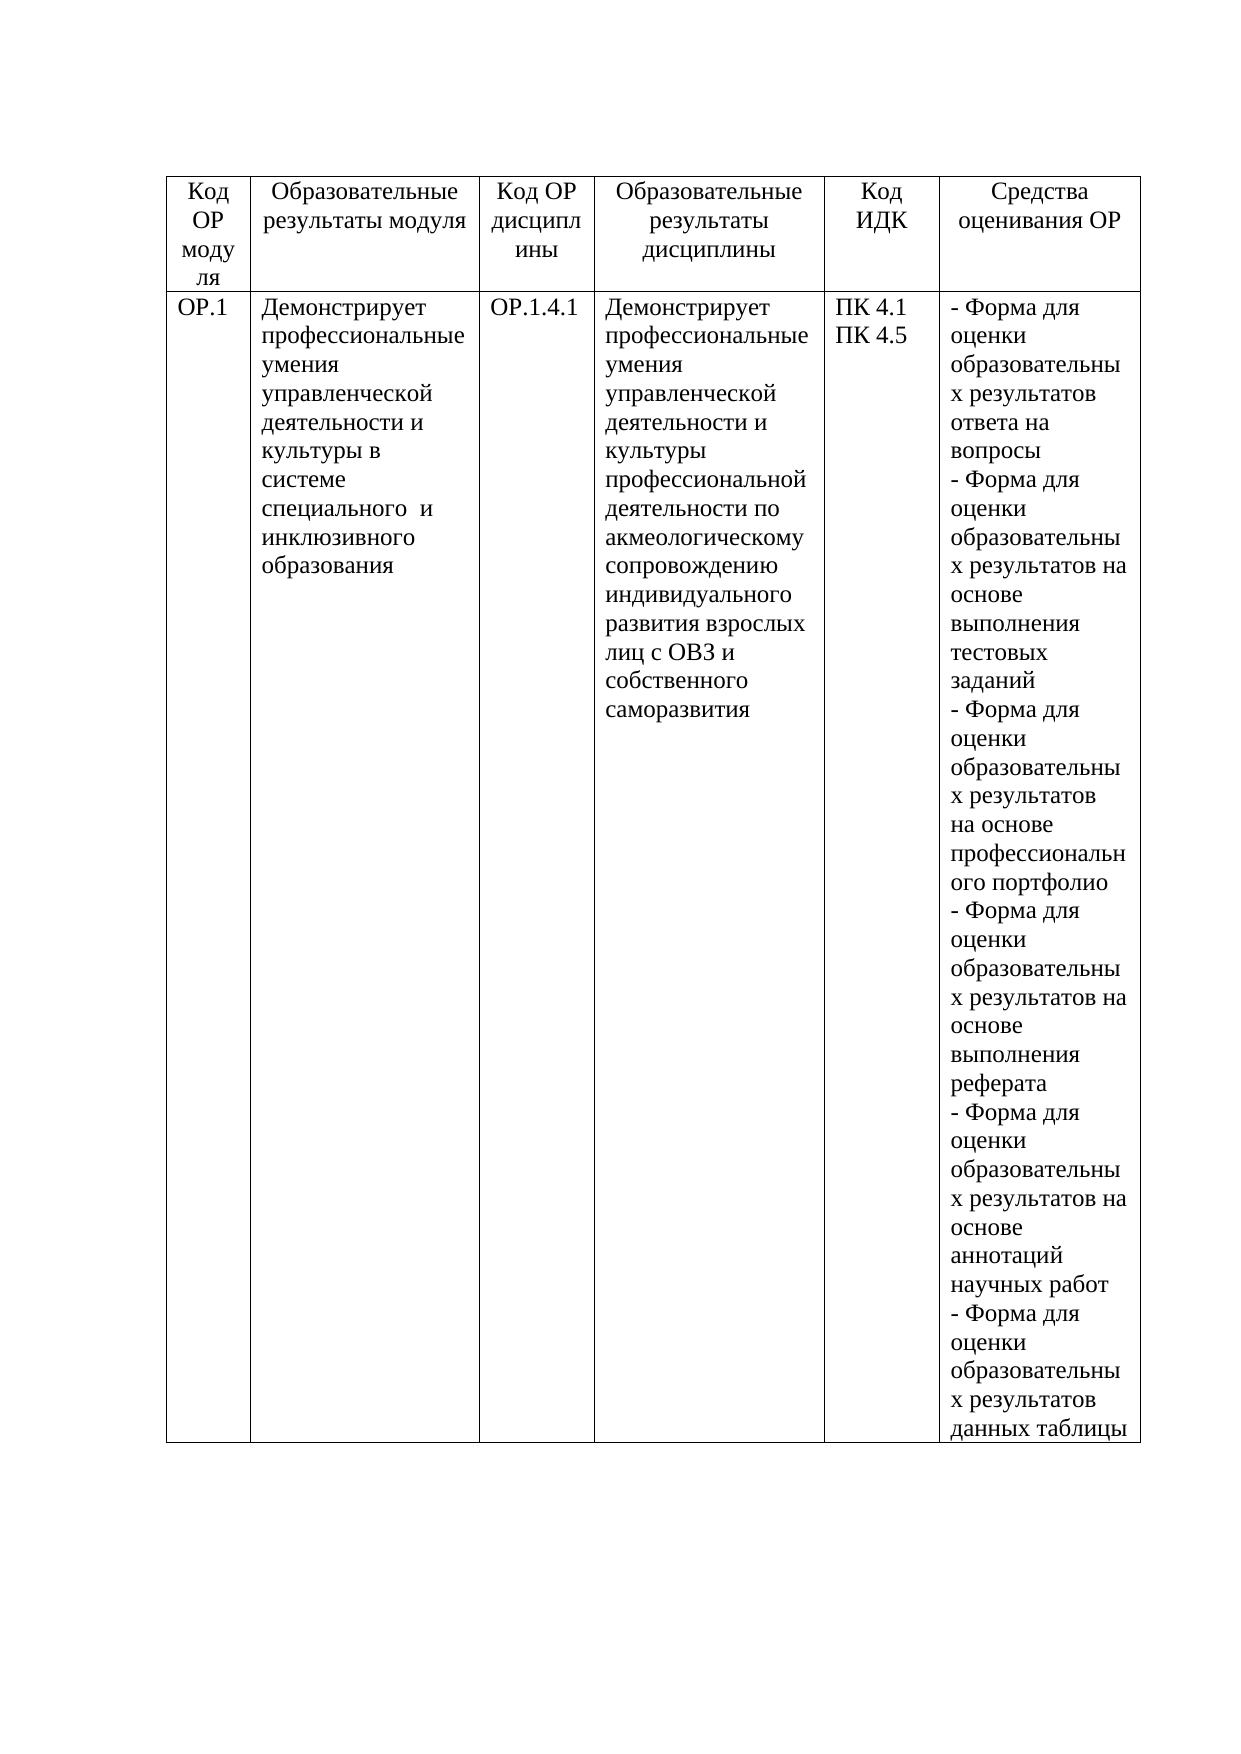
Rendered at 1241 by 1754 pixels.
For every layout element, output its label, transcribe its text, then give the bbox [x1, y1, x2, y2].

table_cell ПК 4.1 ПК 4.5 [825, 292, 939, 1442]
table_cell Демонстрирует профессиональные умения управленческой деятельности и культуры в системе специального и инклюзивного образования [251, 292, 479, 1442]
table_header Средства оценивания ОР [940, 177, 1140, 291]
table_header Образовательные результаты модуля [251, 177, 479, 291]
table_header Образовательные результаты дисциплины [595, 177, 824, 291]
table_header Код ОР дисциплины [480, 177, 594, 291]
table_cell ОР.1.4.1 [480, 292, 594, 1442]
table_cell ОР.1 [167, 292, 250, 1442]
table_cell - Форма для оценки образовательных результатов ответа на вопросы - Форма для оценки образовательных результатов на основе выполнения тестовых заданий - Форма для оценки образовательных результатов на основе профессионального портфолио - Форма для оценки образовательных результатов на основе выполнения реферата - Форма для оценки образовательных результатов на основе аннотаций научных работ - Форма для оценки образовательных результатов данных таблицы [940, 292, 1140, 1442]
table_header Код ИДК [825, 177, 939, 291]
table_cell Демонстрирует профессиональные умения управленческой деятельности и культуры профессиональной деятельности по акмеологическомусопровождению индивидуального развития взрослых лиц с ОВЗ и собственного саморазвития [595, 292, 824, 1442]
table_header Код ОР модуля [167, 177, 250, 291]
